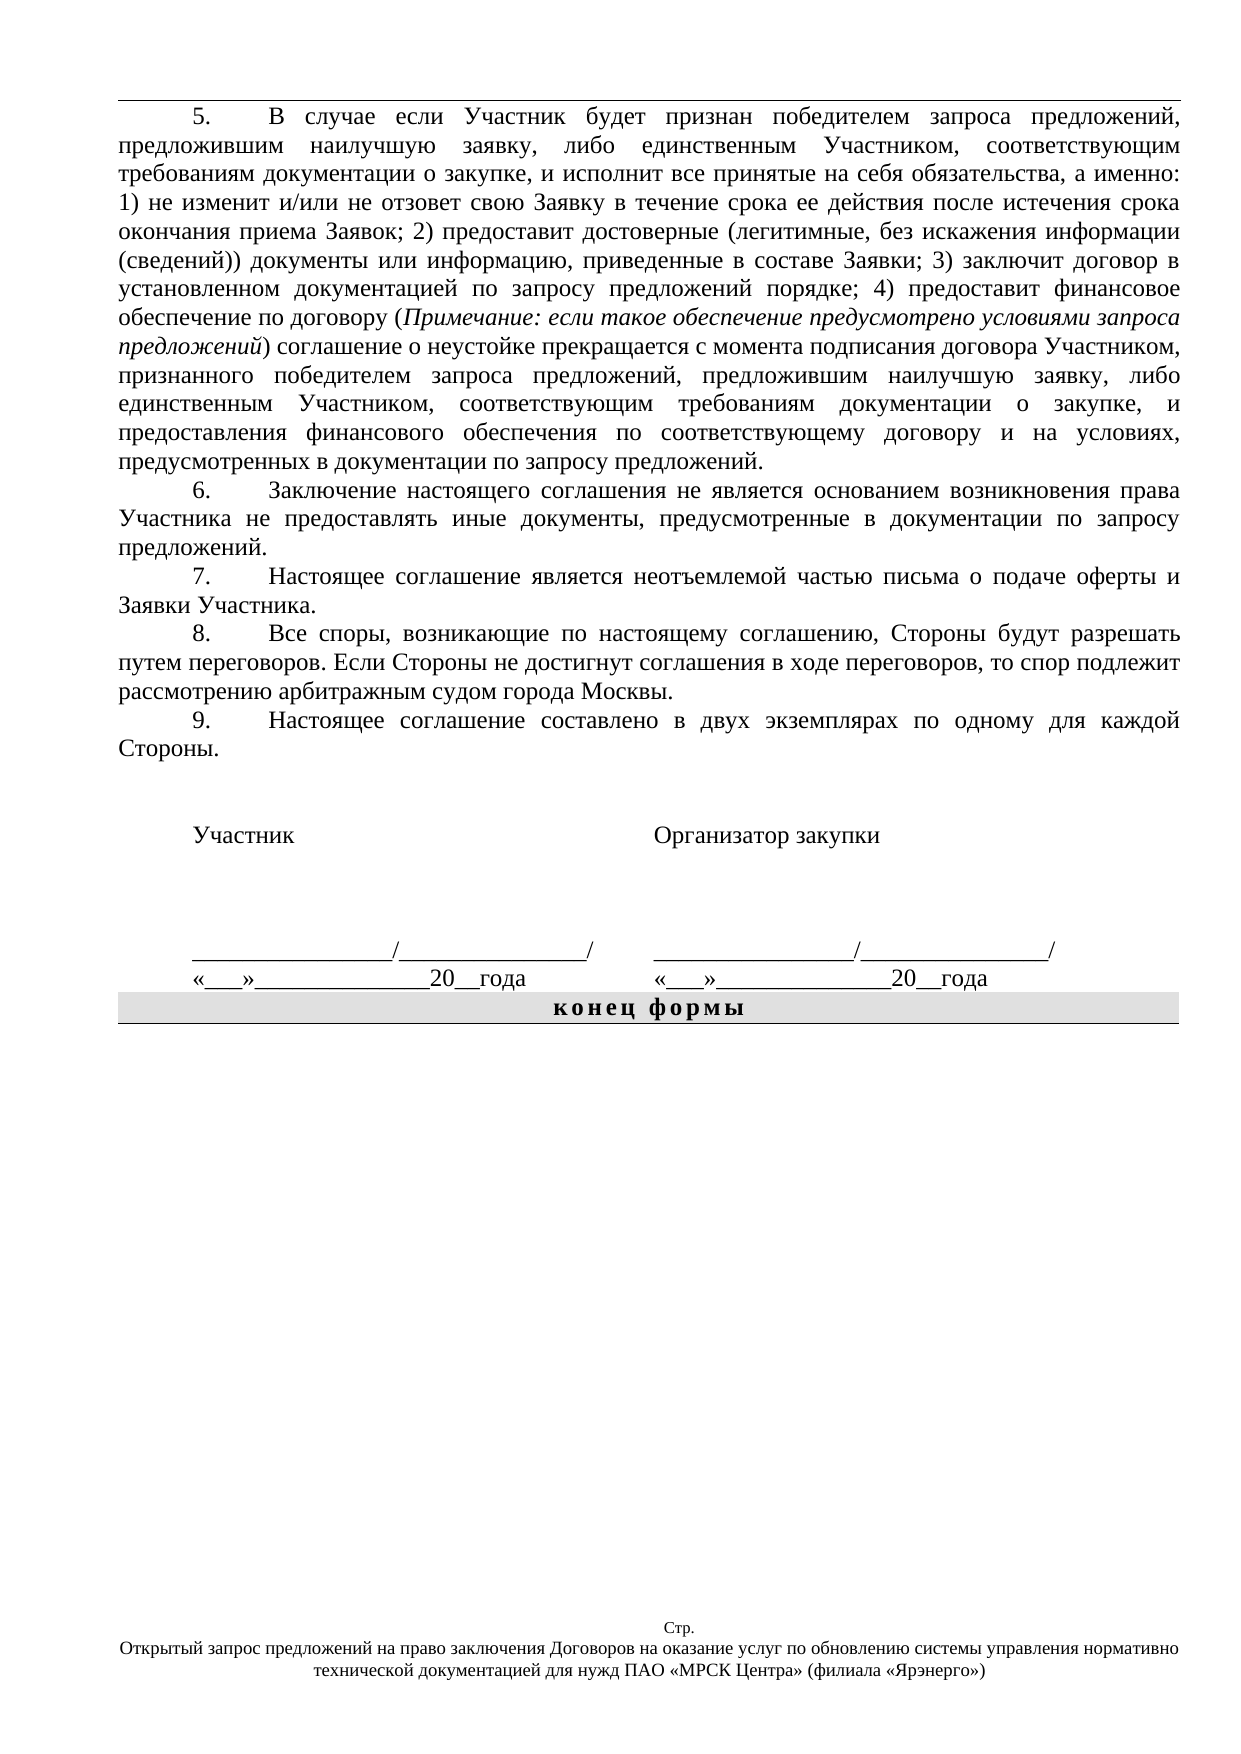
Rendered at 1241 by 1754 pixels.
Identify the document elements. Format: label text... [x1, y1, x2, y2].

list Заключение настоящего соглашения не является основанием возникновения права Участника не предоставлять иные документы, предусмотренные в документации по запросу предложений. [118, 475, 1181, 561]
text конец формы [118, 992, 1179, 1023]
table_header Участник [181, 820, 642, 848]
table_header Организатор закупки [643, 820, 1104, 848]
table_cell ________________/_______________/ «___»______________20__года [643, 849, 1104, 992]
list Настоящее соглашение является неотъемлемой частью письма о подаче оферты и Заявки Участника. [118, 561, 1181, 618]
list Все споры, возникающие по настоящему соглашению, Стороны будут разрешать путем переговоров. Если Стороны не достигнут соглашения в ходе переговоров, то спор подлежит рассмотрению арбитражным судом города Москвы. [118, 618, 1181, 705]
list Настоящее соглашение составлено в двух экземплярах по одному для каждой Стороны. [118, 705, 1181, 762]
table_cell ________________/_______________/ «___»______________20__года [181, 849, 642, 992]
list В случае если Участник будет признан победителем запроса предложений, предложившим наилучшую заявку, либо единственным Участником, соответствующим требованиям документации о закупке, и исполнит все принятые на себя обязательства, а именно: 1) не изменит и/или не отзовет свою Заявку в течение срока ее действия после истечения срока окончания приема Заявок; 2) предоставит достоверные (легитимные, без искажения информации (сведений)) документы или информацию, приведенные в составе Заявки; 3) заключит договор в установленном документацией по запросу предложений порядке; 4) предоставит финансовое обеспечение по договору (Примечание: если такое обеспечение предусмотрено условиями запроса предложений) соглашение о неустойке прекращается с момента подписания договора Участником, признанного победителем запроса предложений, предложившим наилучшую заявку, либо единственным Участником, соответствующим требованиям документации о закупке, и предоставления финансового обеспечения по соответствующему договору и на условиях, предусмотренных в документации по запросу предложений. [118, 101, 1181, 475]
